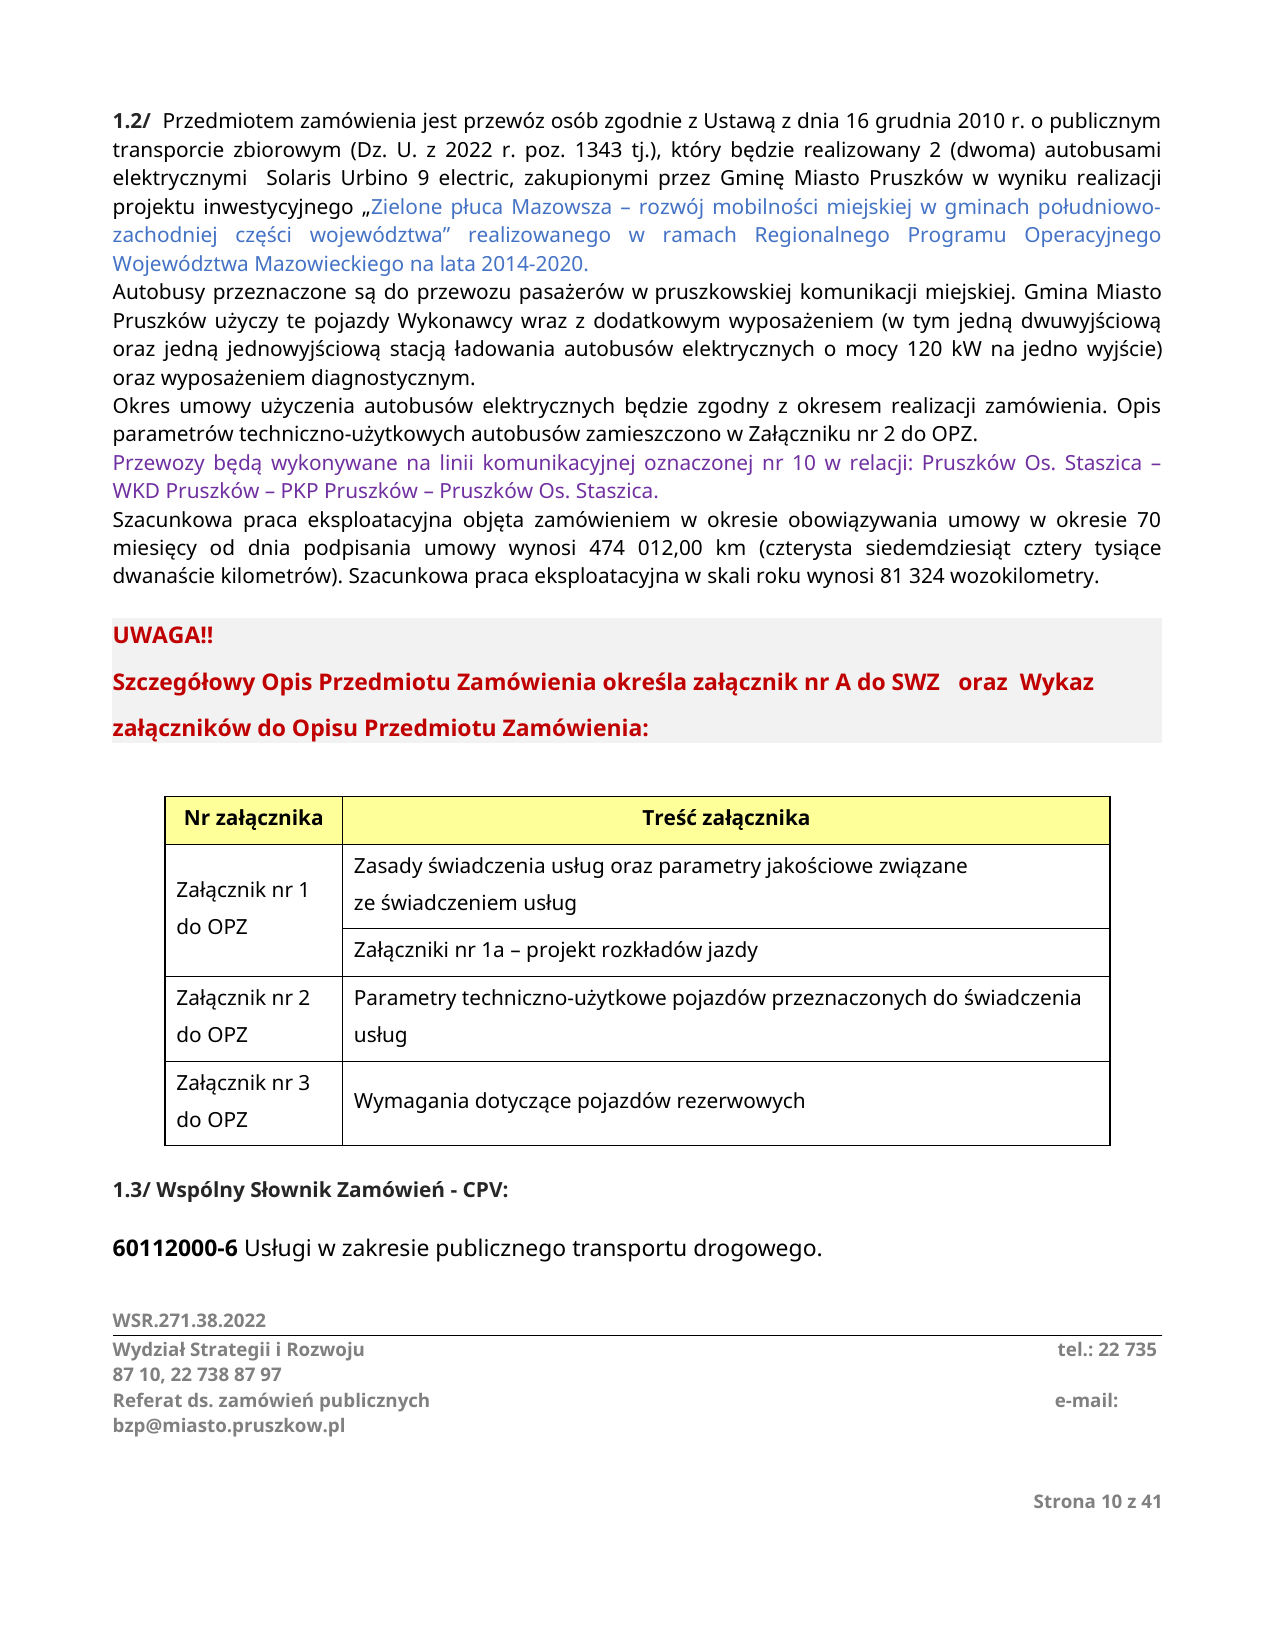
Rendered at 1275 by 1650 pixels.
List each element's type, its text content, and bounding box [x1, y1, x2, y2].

table_cell Parametry techniczno-użytkowe pojazdów przeznaczonych do świadczenia usług [343, 977, 1109, 1061]
table_cell Załączniki nr 1a – projekt rozkładów jazdy [343, 929, 1109, 976]
table_cell Załącznik nr 2 do OPZ [166, 977, 342, 1061]
text 1.2/ Przedmiotem zamówienia jest przewóz osób zgodnie z Ustawą z dnia 16 grudnia 2010 r. o publicznym transporcie zbiorowym (Dz. U. z 2022 r. poz. 1343 tj.), który będzie realizowany 2 (dwoma) autobusami elektrycznymi Solaris Urbino 9 electric, zakupionymi przez Gminę Miasto Pruszków w wyniku realizacji projektu inwestycyjnego „Zielone płuca Mazowsza – rozwój mobilności miejskiej w gminach południowo-zachodniej części województwa” realizowanego w ramach Regionalnego Programu Operacyjnego Województwa Mazowieckiego na lata 2014-2020. [112, 107, 1162, 277]
table_cell Wymagania dotyczące pojazdów rezerwowych [343, 1062, 1109, 1145]
text Szczegółowy Opis Przedmiotu Zamówienia określa załącznik nr A do SWZ oraz Wykaz załączników do Opisu Przedmiotu Zamówienia: [112, 665, 1162, 743]
text Szacunkowa praca eksploatacyjna objęta zamówieniem w okresie obowiązywania umowy w okresie 70 miesięcy od dnia podpisania umowy wynosi 474 012,00 km (czterysta siedemdziesiąt cztery tysiące dwanaście kilometrów). Szacunkowa praca eksploatacyjna w skali roku wynosi 81 324 wozokilometry. [112, 505, 1162, 590]
table_cell Załącznik nr 3 do OPZ [166, 1062, 342, 1145]
text Przewozy będą wykonywane na linii komunikacyjnej oznaczonej nr 10 w relacji: Pruszków Os. Staszica – WKD Pruszków – PKP Pruszków – Pruszków Os. Staszica. [112, 448, 1162, 505]
text Okres umowy użyczenia autobusów elektrycznych będzie zgodny z okresem realizacji zamówienia. Opis parametrów techniczno-użytkowych autobusów zamieszczono w Załączniku nr 2 do OPZ. [112, 391, 1162, 448]
table_header Nr załącznika [166, 797, 342, 844]
text 1.3/ Wspólny Słownik Zamówień - CPV: [112, 1175, 1162, 1203]
table_cell Zasady świadczenia usług oraz parametry jakościowe związane ze świadczeniem usług [343, 845, 1109, 928]
table_header Treść załącznika [343, 797, 1109, 844]
text 60112000-6 Usługi w zakresie publicznego transportu drogowego. [112, 1232, 1162, 1263]
text UWAGA!! [112, 618, 1162, 650]
text Autobusy przeznaczone są do przewozu pasażerów w pruszkowskiej komunikacji miejskiej. Gmina Miasto Pruszków użyczy te pojazdy Wykonawcy wraz z dodatkowym wyposażeniem (w tym jedną dwuwyjściową oraz jedną jednowyjściową stacją ładowania autobusów elektrycznych o mocy 120 kW na jedno wyjście) oraz wyposażeniem diagnostycznym. [112, 277, 1162, 391]
table_cell Załącznik nr 1 do OPZ [166, 845, 342, 976]
